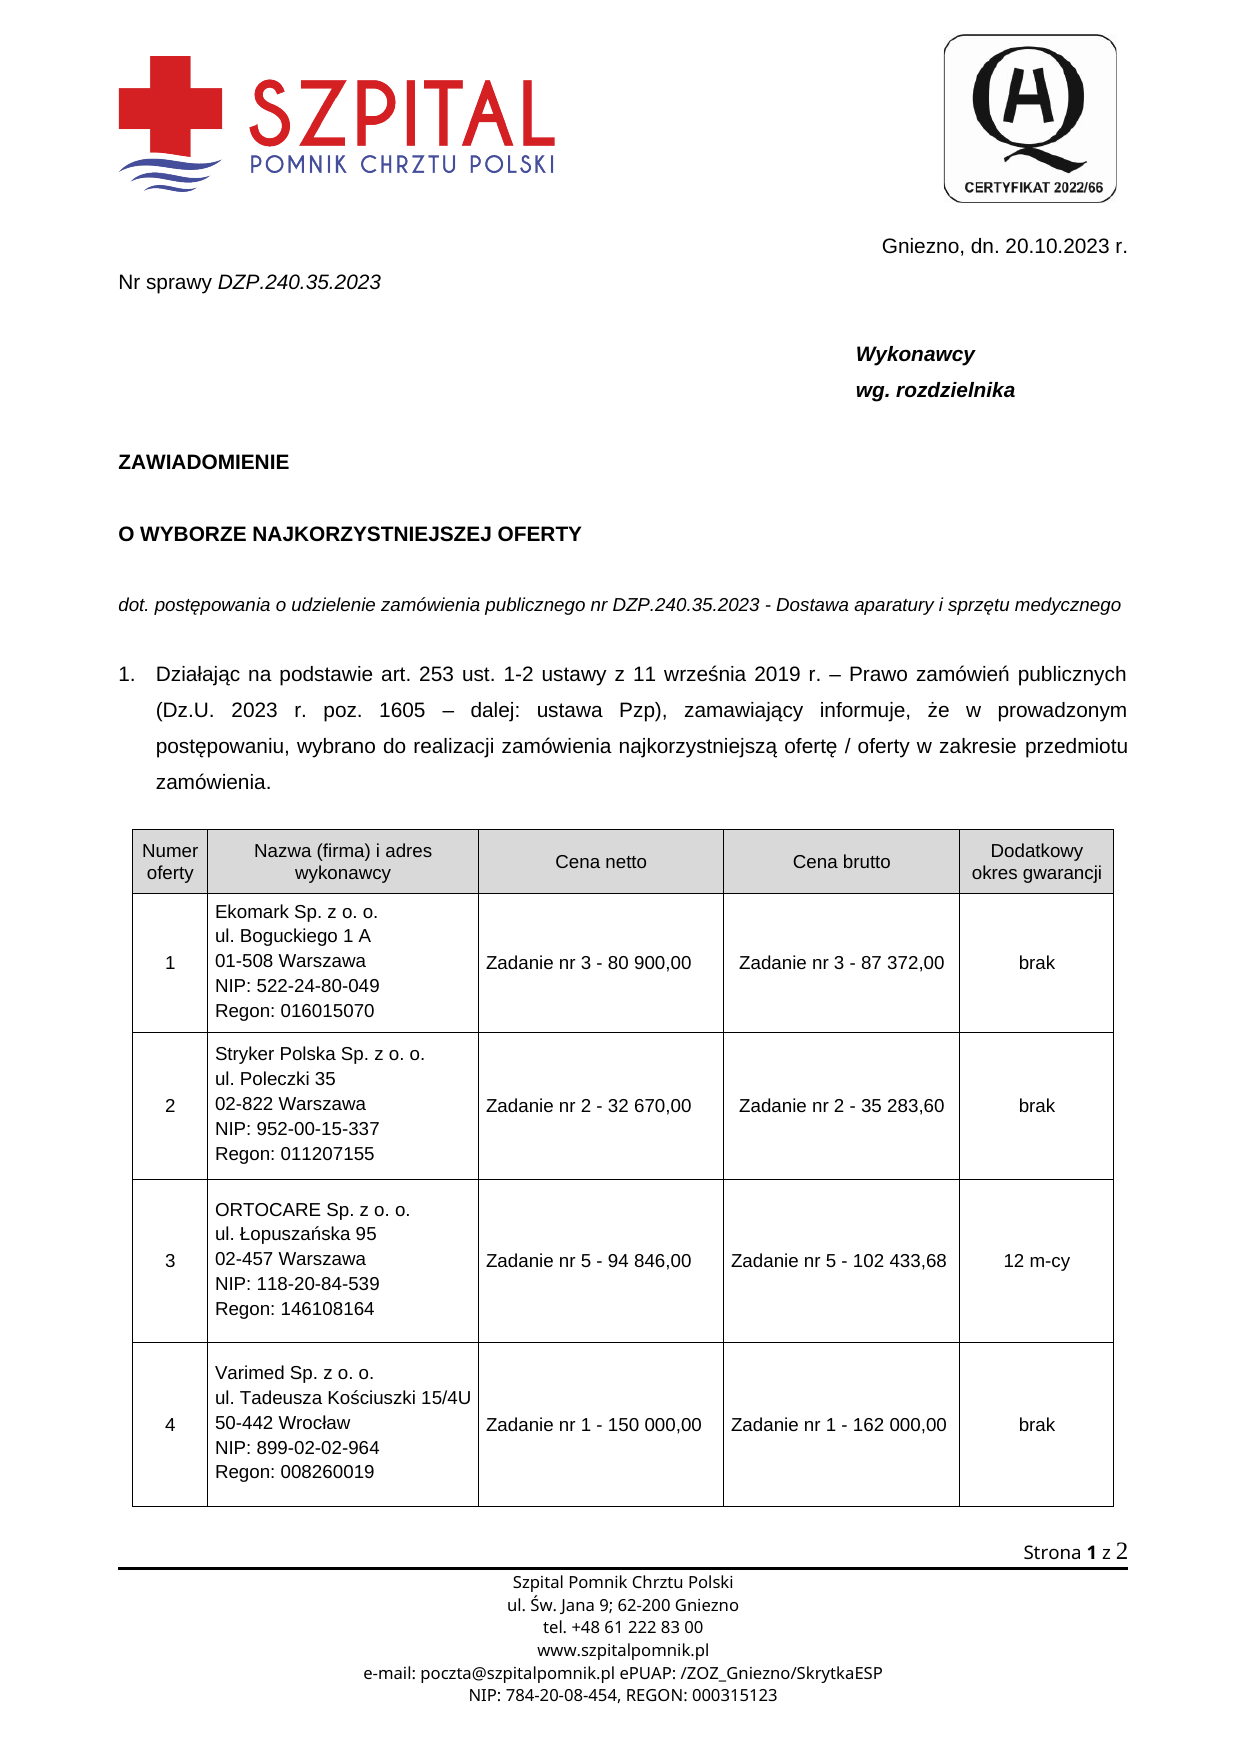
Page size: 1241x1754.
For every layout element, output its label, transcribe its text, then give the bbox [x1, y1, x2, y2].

table_header Numer oferty [133, 830, 207, 893]
picture [118, 56, 555, 192]
table_cell Zadanie nr 1 - 150 000,00 [479, 1343, 723, 1506]
text O WYBORZE NAJKORZYSTNIEJSZEJ OFERTY [118, 522, 1128, 546]
table_cell Varimed Sp. z o. o. ul. Tadeusza Kościuszki 15/4U 50-442 Wrocław NIP: 899-02-02-964 Regon: 008260019 [208, 1343, 478, 1506]
table_cell brak [960, 1033, 1113, 1179]
table_header Nazwa (firma) i adres wykonawcy [208, 830, 478, 893]
table_cell Zadanie nr 5 - 94 846,00 [479, 1180, 723, 1342]
text wg. rozdzielnika [856, 378, 1128, 402]
text Wykonawcy [856, 342, 1128, 366]
table_cell brak [960, 1343, 1113, 1506]
table_cell Zadanie nr 5 - 102 433,68 [724, 1180, 959, 1342]
table_cell Zadanie nr 3 - 80 900,00 [479, 894, 723, 1032]
table_cell Zadanie nr 1 - 162 000,00 [724, 1343, 959, 1506]
table_cell Zadanie nr 2 - 35 283,60 [724, 1033, 959, 1179]
text ZAWIADOMIENIE [118, 450, 1128, 474]
table_header Dodatkowy okres gwarancji [960, 830, 1113, 893]
table_cell Ekomark Sp. z o. o. ul. Boguckiego 1 A 01-508 Warszawa NIP: 522-24-80-049 Regon: 016015070 [208, 894, 478, 1032]
table_cell 2 [133, 1033, 207, 1179]
table_cell brak [960, 894, 1113, 1032]
table_cell Stryker Polska Sp. z o. o. ul. Poleczki 35 02-822 Warszawa NIP: 952-00-15-337 Regon: 011207155 [208, 1033, 478, 1179]
table_cell 1 [133, 894, 207, 1032]
table_header Cena netto [479, 830, 723, 893]
list Działając na podstawie art. 253 ust. 1-2 ustawy z 11 września 2019 r. – Prawo zamówień publicznych (Dz.U. 2023 r. poz. 1605 – dalej: ustawa Pzp), zamawiający informuje, że w prowadzonym postępowaniu, wybrano do realizacji zamówienia najkorzystniejszą ofertę / oferty w zakresie przedmiotu zamówienia. [118, 662, 1128, 793]
text Nr sprawy DZP.240.35.2023 [118, 270, 1128, 294]
table_header Cena brutto [724, 830, 959, 893]
text Gniezno, dn. 20.10.2023 r. [118, 234, 1128, 258]
table_cell 3 [133, 1180, 207, 1342]
picture [943, 34, 1117, 203]
table_cell 12 m-cy [960, 1180, 1113, 1342]
text dot. postępowania o udzielenie zamówienia publicznego nr DZP.240.35.2023 - Dostawa aparatury i sprzętu medycznego [118, 593, 1128, 615]
table_cell Zadanie nr 2 - 32 670,00 [479, 1033, 723, 1179]
table_cell 4 [133, 1343, 207, 1506]
table_cell Zadanie nr 3 - 87 372,00 [724, 894, 959, 1032]
table_cell ORTOCARE Sp. z o. o. ul. Łopuszańska 95 02-457 Warszawa NIP: 118-20-84-539 Regon: 146108164 [208, 1180, 478, 1342]
